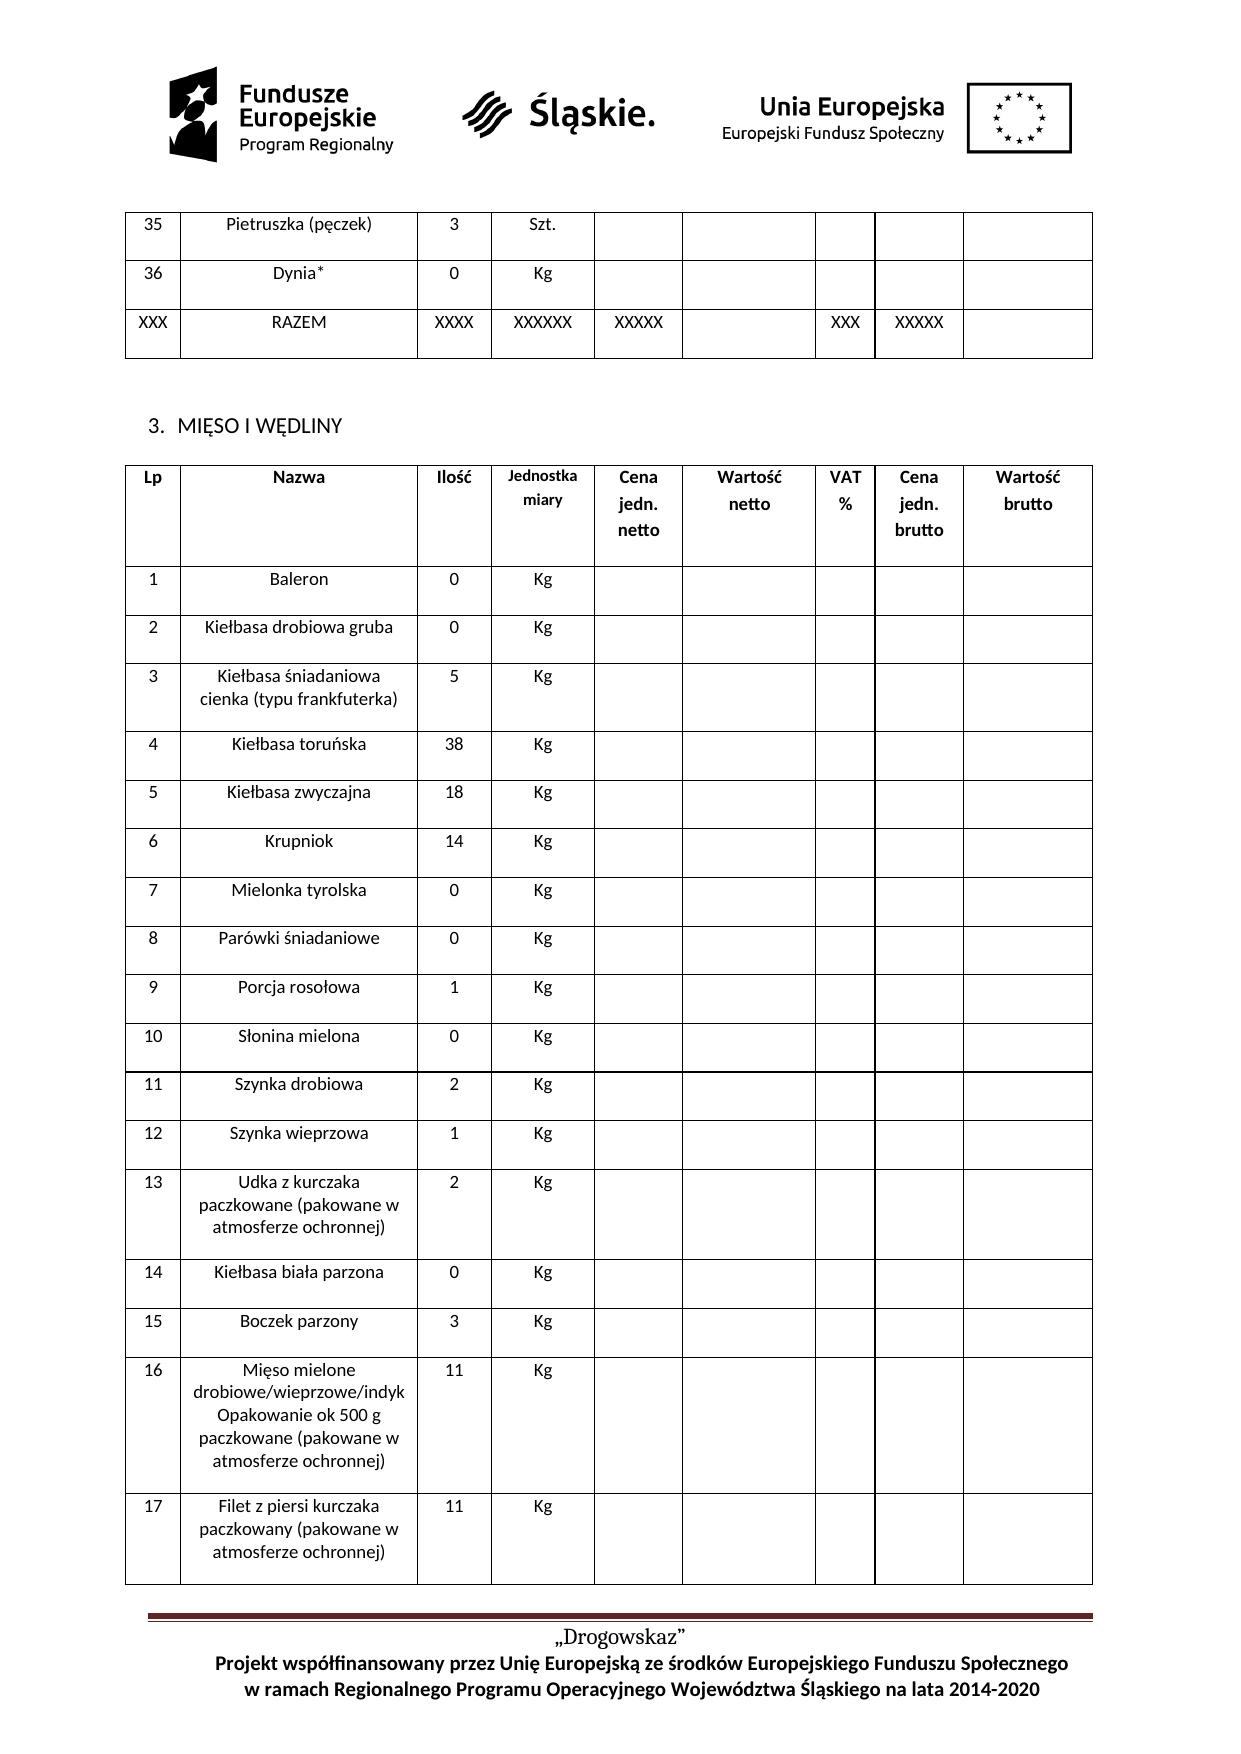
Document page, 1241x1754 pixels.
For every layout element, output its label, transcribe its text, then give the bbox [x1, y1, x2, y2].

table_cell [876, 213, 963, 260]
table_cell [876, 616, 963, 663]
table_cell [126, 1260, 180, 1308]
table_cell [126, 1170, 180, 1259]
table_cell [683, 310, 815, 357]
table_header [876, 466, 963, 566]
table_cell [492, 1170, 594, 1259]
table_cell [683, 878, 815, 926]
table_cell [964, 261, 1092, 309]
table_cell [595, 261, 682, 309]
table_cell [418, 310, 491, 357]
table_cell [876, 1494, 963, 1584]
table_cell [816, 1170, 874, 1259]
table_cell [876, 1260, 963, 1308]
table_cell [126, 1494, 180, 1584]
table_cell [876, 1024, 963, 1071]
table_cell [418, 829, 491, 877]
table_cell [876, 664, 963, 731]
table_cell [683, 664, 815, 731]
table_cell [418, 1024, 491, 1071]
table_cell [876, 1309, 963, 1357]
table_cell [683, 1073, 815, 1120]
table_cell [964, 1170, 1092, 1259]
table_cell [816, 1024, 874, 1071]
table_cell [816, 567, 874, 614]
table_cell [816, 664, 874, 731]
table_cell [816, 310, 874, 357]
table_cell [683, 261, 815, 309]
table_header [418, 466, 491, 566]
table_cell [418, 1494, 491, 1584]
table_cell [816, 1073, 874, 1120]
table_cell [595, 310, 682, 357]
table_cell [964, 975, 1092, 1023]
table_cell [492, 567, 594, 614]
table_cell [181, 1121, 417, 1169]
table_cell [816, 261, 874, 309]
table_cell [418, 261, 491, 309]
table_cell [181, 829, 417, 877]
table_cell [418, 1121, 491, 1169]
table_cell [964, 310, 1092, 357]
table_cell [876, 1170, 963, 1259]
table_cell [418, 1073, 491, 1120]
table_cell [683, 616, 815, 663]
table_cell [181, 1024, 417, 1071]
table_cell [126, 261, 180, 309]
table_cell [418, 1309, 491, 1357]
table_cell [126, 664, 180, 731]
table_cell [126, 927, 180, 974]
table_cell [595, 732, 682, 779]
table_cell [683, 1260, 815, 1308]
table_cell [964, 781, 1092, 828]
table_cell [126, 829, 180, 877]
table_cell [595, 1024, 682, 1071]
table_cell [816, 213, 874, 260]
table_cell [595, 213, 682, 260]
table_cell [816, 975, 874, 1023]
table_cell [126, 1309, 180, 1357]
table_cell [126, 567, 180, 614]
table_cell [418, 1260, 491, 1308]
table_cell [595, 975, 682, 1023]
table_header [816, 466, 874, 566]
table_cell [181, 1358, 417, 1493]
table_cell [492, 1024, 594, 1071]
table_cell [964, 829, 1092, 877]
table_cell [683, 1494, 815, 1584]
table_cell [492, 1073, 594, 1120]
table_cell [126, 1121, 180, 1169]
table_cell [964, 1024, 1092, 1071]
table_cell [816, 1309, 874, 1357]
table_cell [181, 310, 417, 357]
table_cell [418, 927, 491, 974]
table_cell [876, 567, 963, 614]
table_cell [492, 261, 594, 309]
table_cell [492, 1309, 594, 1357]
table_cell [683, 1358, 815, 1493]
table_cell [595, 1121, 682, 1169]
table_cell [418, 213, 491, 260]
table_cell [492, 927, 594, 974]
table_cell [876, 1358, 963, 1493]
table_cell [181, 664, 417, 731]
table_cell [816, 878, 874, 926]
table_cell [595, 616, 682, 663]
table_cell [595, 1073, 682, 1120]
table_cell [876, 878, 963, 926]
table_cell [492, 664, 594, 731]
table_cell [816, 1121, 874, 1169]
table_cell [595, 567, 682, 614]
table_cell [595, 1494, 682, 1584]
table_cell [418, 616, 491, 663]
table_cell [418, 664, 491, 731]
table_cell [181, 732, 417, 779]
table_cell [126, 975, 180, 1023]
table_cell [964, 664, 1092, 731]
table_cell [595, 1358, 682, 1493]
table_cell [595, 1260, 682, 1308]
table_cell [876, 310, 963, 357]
list MIĘSO I WĘDLINY [148, 412, 1093, 439]
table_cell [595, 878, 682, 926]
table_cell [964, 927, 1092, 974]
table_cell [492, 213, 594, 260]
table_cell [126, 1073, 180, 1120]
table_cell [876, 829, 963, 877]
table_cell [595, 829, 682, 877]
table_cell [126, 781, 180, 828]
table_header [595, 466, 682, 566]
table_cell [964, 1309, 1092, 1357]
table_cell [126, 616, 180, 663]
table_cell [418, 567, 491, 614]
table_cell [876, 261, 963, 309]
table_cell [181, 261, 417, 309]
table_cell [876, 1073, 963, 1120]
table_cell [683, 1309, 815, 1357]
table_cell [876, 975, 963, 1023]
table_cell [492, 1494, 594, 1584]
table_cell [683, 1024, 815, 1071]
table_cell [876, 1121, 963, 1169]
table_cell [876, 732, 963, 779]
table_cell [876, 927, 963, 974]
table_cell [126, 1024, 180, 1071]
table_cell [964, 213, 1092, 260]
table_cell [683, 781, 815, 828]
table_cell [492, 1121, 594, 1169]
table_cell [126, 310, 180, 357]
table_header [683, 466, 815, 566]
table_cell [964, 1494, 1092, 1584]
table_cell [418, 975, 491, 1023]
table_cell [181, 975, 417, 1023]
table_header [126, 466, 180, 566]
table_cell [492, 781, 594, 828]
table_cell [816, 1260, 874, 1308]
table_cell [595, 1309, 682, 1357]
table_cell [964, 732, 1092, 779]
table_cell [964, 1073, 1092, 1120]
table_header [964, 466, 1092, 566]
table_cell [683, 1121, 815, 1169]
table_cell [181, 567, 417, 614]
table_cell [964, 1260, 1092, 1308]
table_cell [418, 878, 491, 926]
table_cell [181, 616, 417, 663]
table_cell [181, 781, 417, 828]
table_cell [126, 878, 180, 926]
picture [147, 44, 1094, 184]
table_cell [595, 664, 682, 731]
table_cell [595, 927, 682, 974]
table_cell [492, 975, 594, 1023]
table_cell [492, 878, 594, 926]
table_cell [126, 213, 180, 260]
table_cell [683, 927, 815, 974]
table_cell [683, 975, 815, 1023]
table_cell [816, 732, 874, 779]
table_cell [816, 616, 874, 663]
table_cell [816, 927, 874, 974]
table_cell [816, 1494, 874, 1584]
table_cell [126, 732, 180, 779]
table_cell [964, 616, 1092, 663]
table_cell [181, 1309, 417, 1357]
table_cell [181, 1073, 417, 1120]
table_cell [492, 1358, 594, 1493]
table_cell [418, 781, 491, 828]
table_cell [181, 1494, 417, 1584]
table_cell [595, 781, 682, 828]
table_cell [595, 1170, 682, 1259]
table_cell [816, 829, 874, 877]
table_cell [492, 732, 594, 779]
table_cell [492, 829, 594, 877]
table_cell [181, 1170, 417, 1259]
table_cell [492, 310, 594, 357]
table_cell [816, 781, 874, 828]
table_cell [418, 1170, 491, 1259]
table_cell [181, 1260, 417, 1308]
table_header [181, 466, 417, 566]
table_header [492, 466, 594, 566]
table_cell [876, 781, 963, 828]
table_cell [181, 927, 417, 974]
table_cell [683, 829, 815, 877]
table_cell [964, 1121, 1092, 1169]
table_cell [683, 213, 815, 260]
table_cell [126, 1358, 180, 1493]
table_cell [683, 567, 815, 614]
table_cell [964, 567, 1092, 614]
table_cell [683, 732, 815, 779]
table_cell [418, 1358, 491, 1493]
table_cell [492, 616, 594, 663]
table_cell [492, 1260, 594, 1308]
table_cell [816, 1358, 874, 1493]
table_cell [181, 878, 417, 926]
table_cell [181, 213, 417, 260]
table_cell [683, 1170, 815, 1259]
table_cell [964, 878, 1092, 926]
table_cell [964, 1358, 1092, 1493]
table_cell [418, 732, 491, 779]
